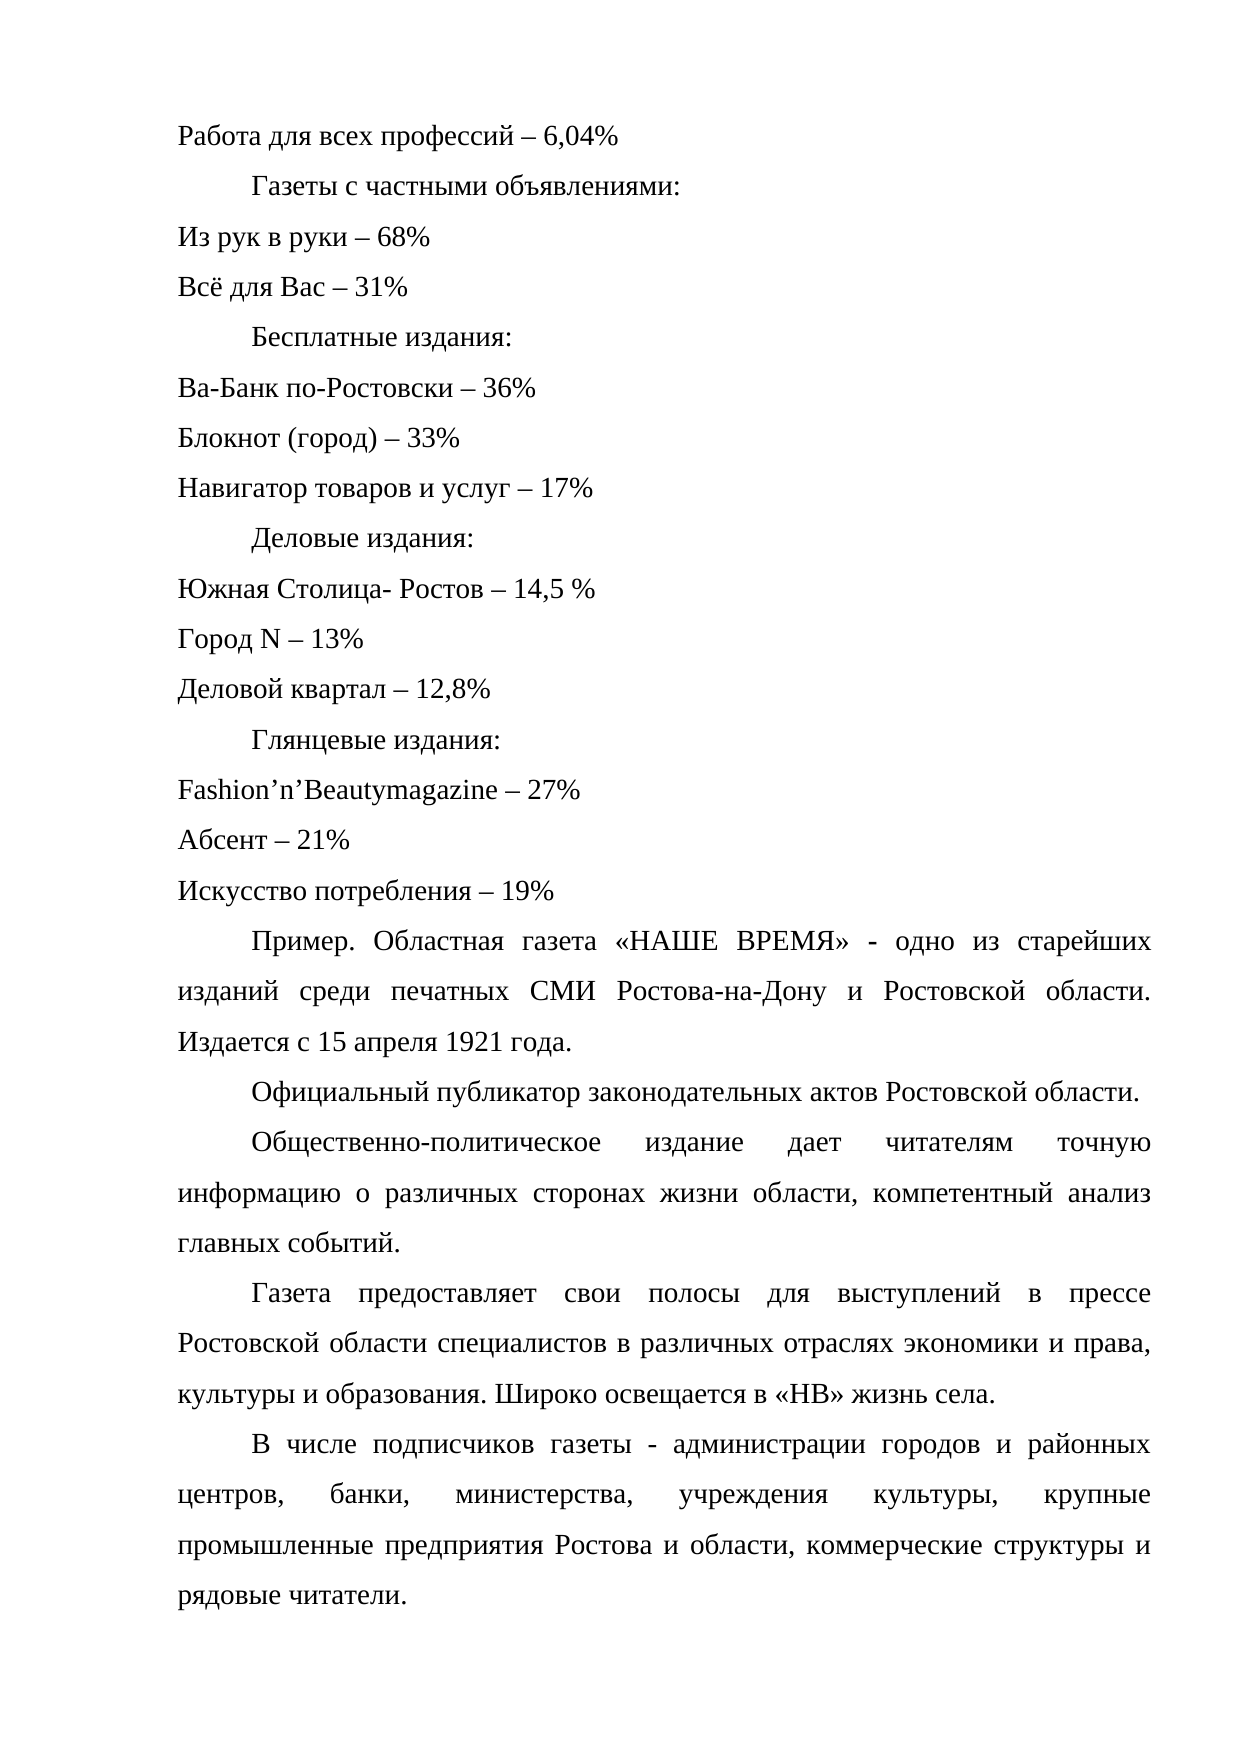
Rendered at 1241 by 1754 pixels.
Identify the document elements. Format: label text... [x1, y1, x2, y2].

text Деловой квартал – 12,8% [177, 672, 1152, 705]
text Работа для всех профессий – 6,04% [177, 118, 1152, 152]
text Газеты с частными объявлениями: [177, 168, 1152, 202]
text Навигатор товаров и услуг – 17% [177, 470, 1152, 504]
text Искусство потребления – 19% [177, 873, 1152, 906]
text Fashion’n’Beautymagazine – 27% [177, 772, 1152, 806]
text Пример. Областная газета «НАШЕ ВРЕМЯ» - одно из старейших изданий среди печатных СМИ Ростова-на-Дону и Ростовской области. Издается с 15 апреля 1921 года. [177, 923, 1152, 1057]
text Южная Столица- Ростов – 14,5 % [177, 571, 1152, 604]
text Блокнот (город) – 33% [177, 420, 1152, 453]
text Глянцевые издания: [177, 722, 1152, 755]
text Общественно-политическое издание дает читателям точную информацию о различных сторонах жизни области, компетентный анализ главных событий. [177, 1124, 1152, 1258]
text В числе подписчиков газеты - администрации городов и районных центров, банки, министерства, учреждения культуры, крупные промышленные предприятия Ростова и области, коммерческие структуры и рядовые читатели. [177, 1426, 1152, 1611]
text Абсент – 21% [177, 822, 1152, 856]
text Газета предоставляет свои полосы для выступлений в прессе Ростовской области специалистов в различных отраслях экономики и права, культуры и образования. Широко освещается в «НВ» жизнь села. [177, 1275, 1152, 1409]
text Ва-Банк по-Ростовски – 36% [177, 370, 1152, 403]
text Всё для Вас – 31% [177, 269, 1152, 303]
text Официальный публикатор законодательных актов Ростовской области. [177, 1074, 1152, 1108]
text Из рук в руки – 68% [177, 219, 1152, 252]
text Деловые издания: [177, 521, 1152, 554]
text Бесплатные издания: [177, 319, 1152, 353]
text Город N – 13% [177, 621, 1152, 655]
